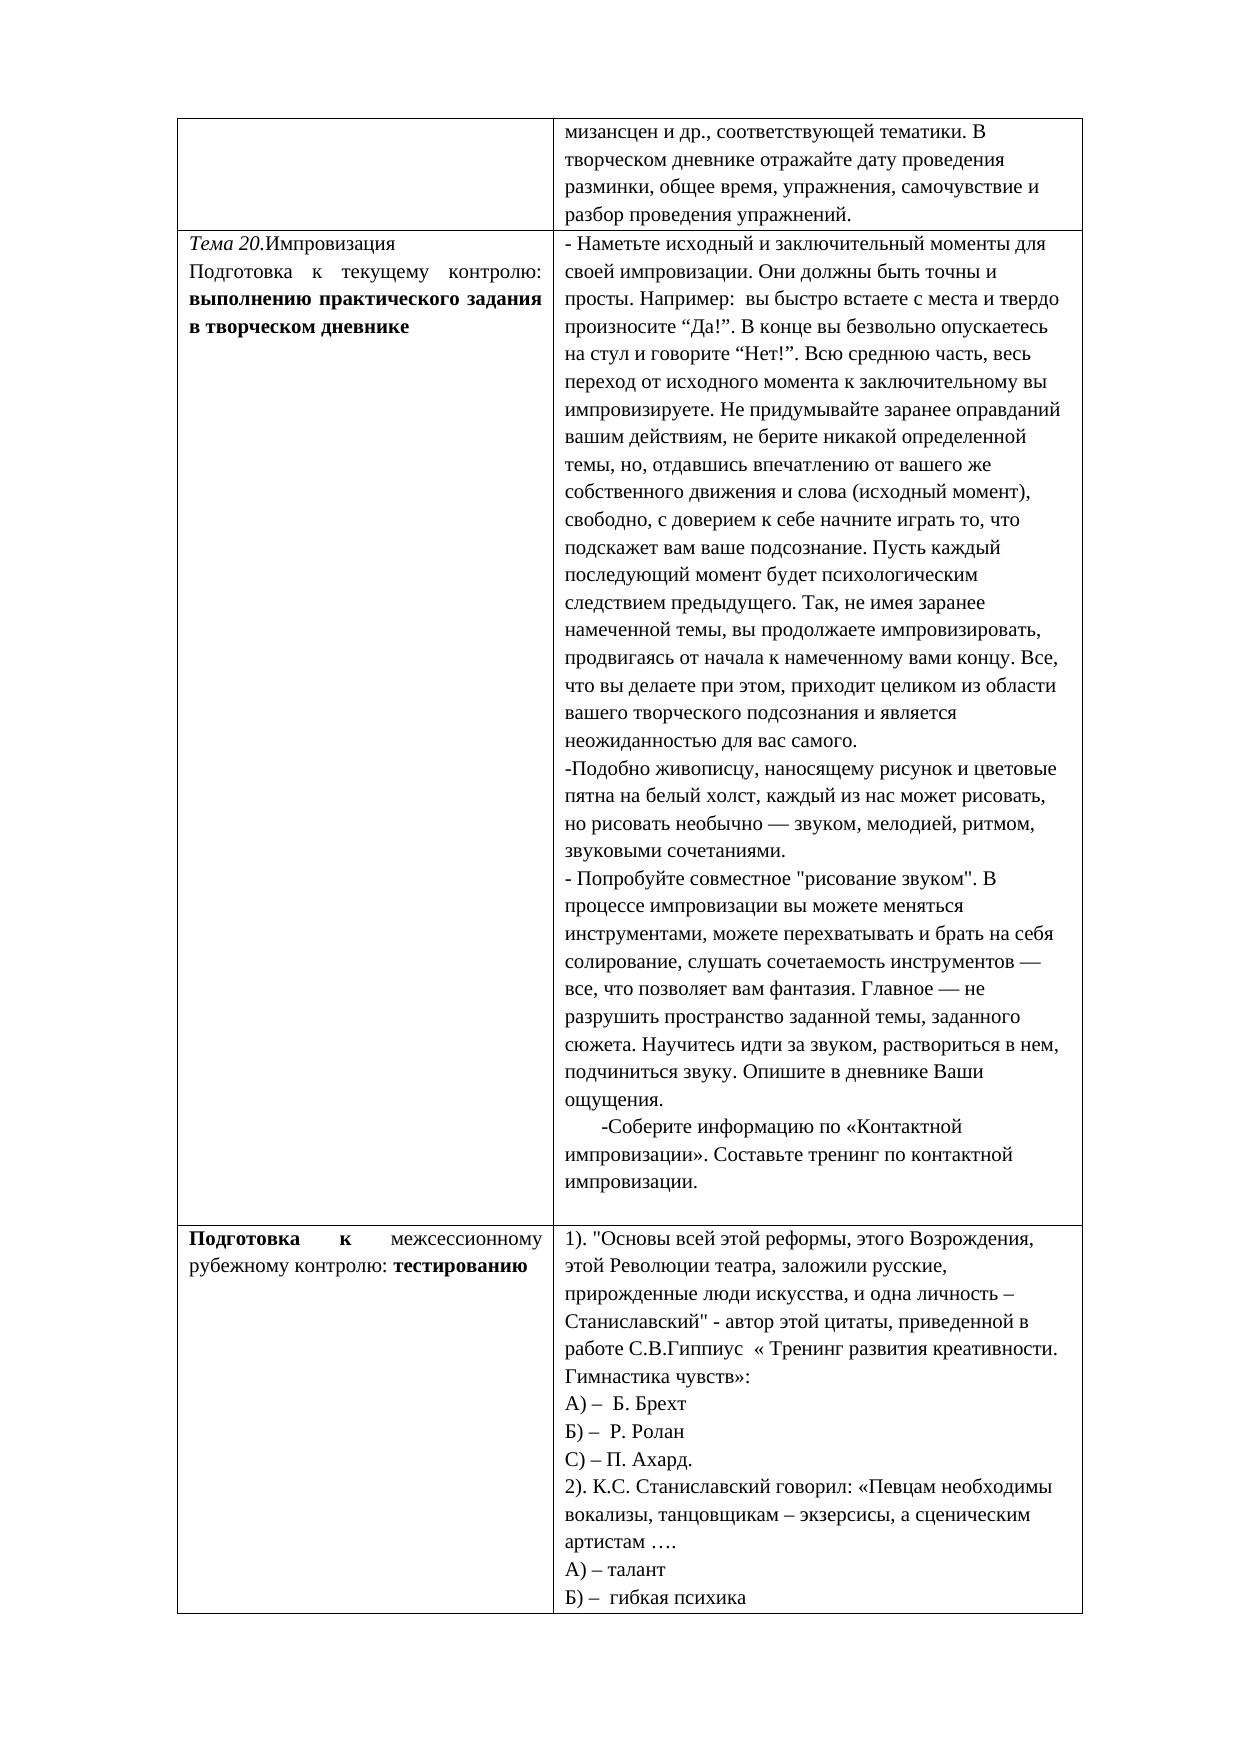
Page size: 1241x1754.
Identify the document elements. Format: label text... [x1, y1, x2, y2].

table_cell Тема 20.Импровизация Подготовка к текущему контролю: выполнению практического задания в творческом дневнике [178, 231, 553, 1225]
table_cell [554, 1226, 1082, 1612]
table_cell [178, 1226, 553, 1612]
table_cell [178, 119, 553, 230]
table_cell - Наметьте исходный и заключительный моменты для своей импровизации. Они должны быть точны и просты. Например: вы быстро встаете с места и твердо произносите “Да!”. В конце вы безвольно опускаетесь на стул и говорите “Нет!”. Всю среднюю часть, весь переход от исходного момента к заключительному вы импровизируете. Не придумывайте заранее оправданий вашим действиям, не берите никакой определенной темы, но, отдавшись впечатлению от вашего же собственного движения и слова (исходный момент), свободно, с доверием к себе начните играть то, что подскажет вам ваше подсознание. Пусть каждый последующий момент будет психологическим следствием предыдущего. Так, не имея заранее намеченной темы, вы продолжаете импровизировать, продвигаясь от начала к намеченному вами концу. Все, что вы делаете при этом, приходит целиком из области вашего творческого подсознания и является неожиданностью для вас самого. -Подобно живописцу, наносящему рисунок и цветовые пятна на белый холст, каждый из нас может рисовать, но рисовать необычно — звуком, мелодией, ритмом, звуковыми сочетаниями. - Попробуйте совместное "рисование звуком". В процессе импровизации вы можете меняться инструментами, можете перехватывать и брать на себя солирование, слушать сочетаемость инструментов — все, что позволяет вам фантазия. Главное — не разрушить пространство заданной темы, заданного сюжета. Научитесь идти за звуком, раствориться в нем, подчиниться звуку. Опишите в дневнике Ваши ощущения. -Соберите информацию по «Контактной импровизации». Составьте тренинг по контактной импровизации. [554, 231, 1082, 1225]
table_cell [554, 119, 1082, 230]
